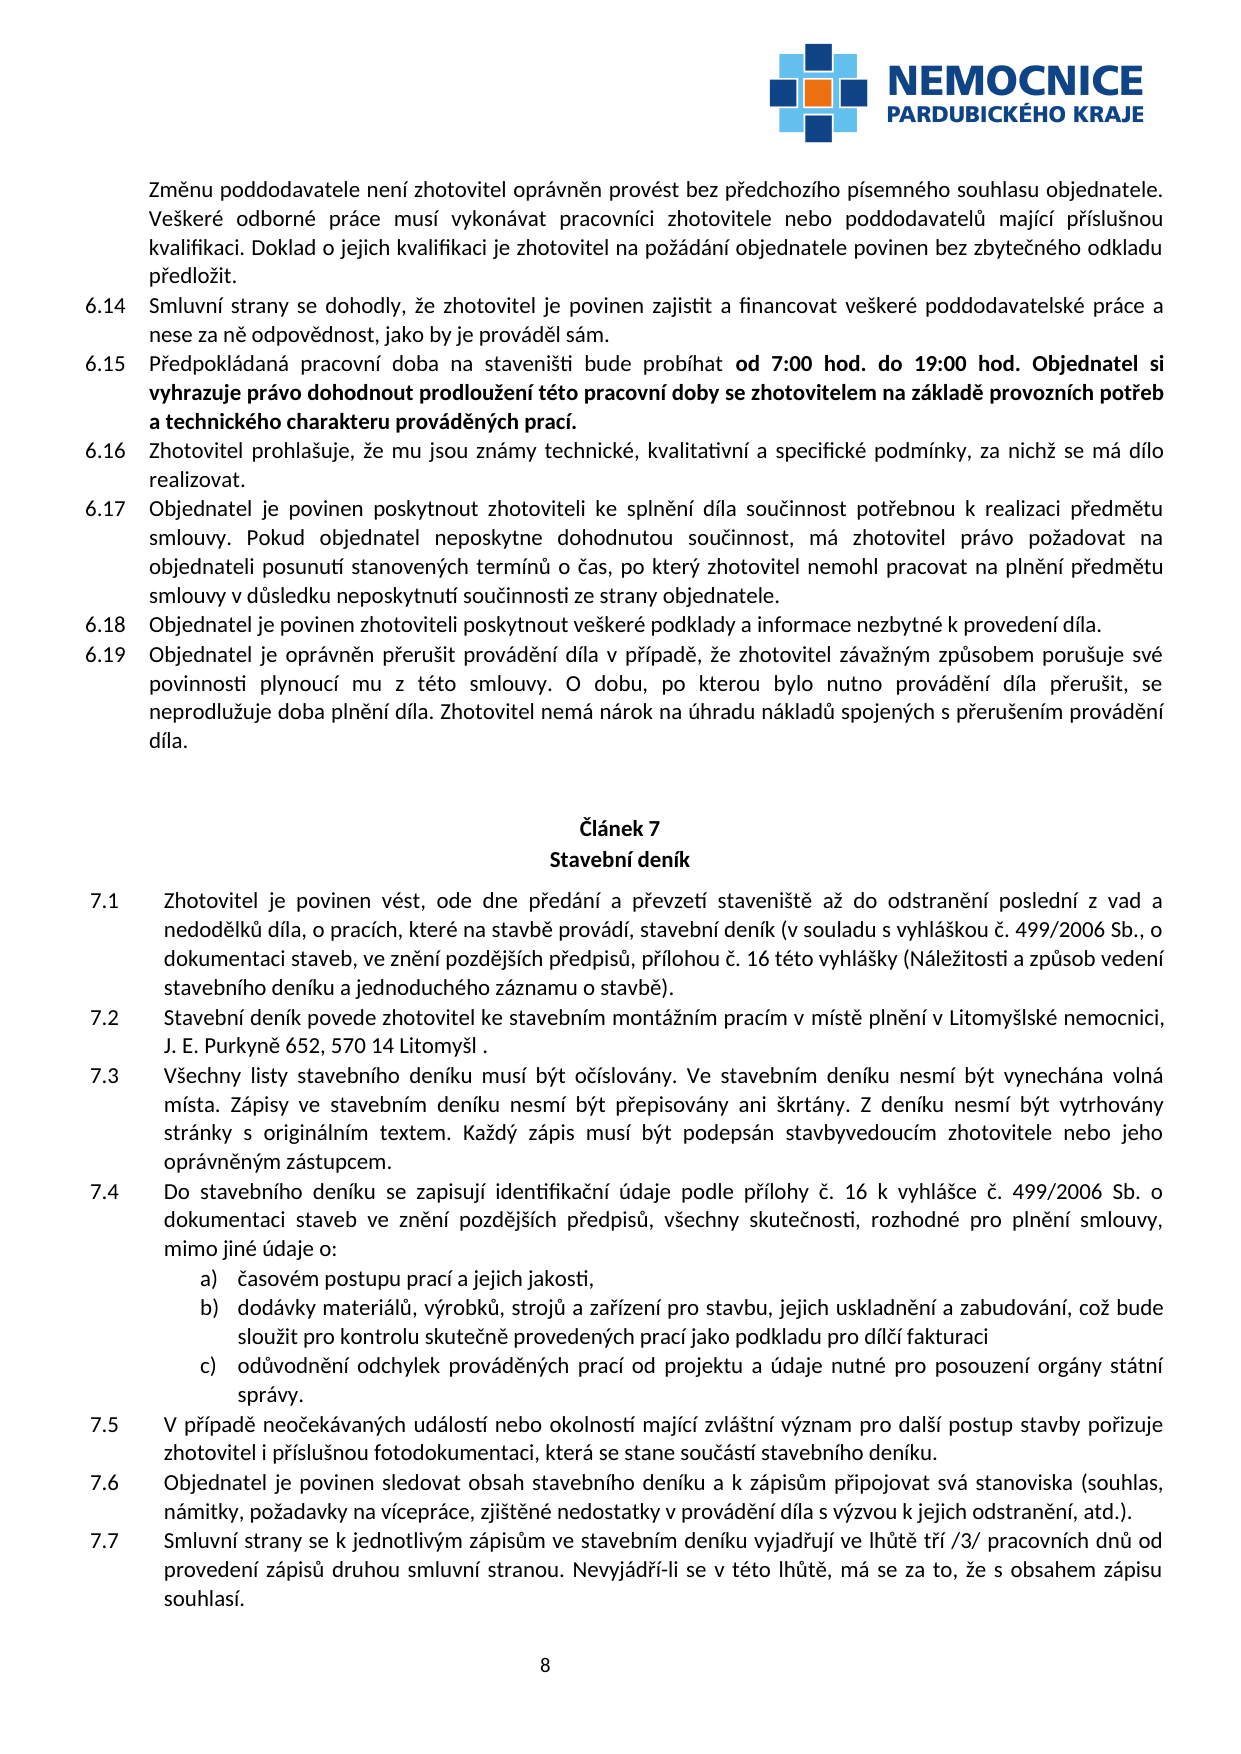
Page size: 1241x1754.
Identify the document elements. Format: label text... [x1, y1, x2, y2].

list Do stavebního deníku se zapisují identifikační údaje podle přílohy č. 16 k vyhlášce č. 499/2006 Sb. o dokumentaci staveb ve znění pozdějších předpisů, všechny skutečnosti, rozhodné pro plnění smlouvy, mimo jiné údaje o: [90, 1177, 1165, 1262]
list Smluvní strany se dohodly, že zhotovitel je povinen zajistit a financovat veškeré poddodavatelské práce a nese za ně odpovědnost, jako by je prováděl sám. [85, 291, 1165, 348]
text Změnu poddodavatele není zhotovitel oprávněn provést bez předchozího písemného souhlasu objednatele. Veškeré odborné práce musí vykonávat pracovníci zhotovitele nebo poddodavatelů mající příslušnou kvalifikaci. Doklad o jejich kvalifikaci je zhotovitel na požádání objednatele povinen bez zbytečného odkladu předložit. [149, 175, 1165, 289]
text Článek 7 [112, 814, 1128, 842]
list Objednatel je povinen zhotoviteli poskytnout veškeré podklady a informace nezbytné k provedení díla. [85, 610, 1165, 638]
picture [768, 42, 1144, 144]
text Stavební deník [112, 845, 1128, 873]
list Objednatel je povinen poskytnout zhotoviteli ke splnění díla součinnost potřebnou k realizaci předmětu smlouvy. Pokud objednatel neposkytne dohodnutou součinnost, má zhotovitel právo požadovat na objednateli posunutí stanovených termínů o čas, po který zhotovitel nemohl pracovat na plnění předmětu smlouvy v důsledku neposkytnutí součinnosti ze strany objednatele. [85, 494, 1165, 609]
list Předpokládaná pracovní doba na staveništi bude probíhat od 7:00 hod. do 19:00 hod. Objednatel si vyhrazuje právo dohodnout prodloužení této pracovní doby se zhotovitelem na základě provozních potřeb a technického charakteru prováděných prací. [85, 349, 1165, 435]
list Zhotovitel je povinen vést, ode dne předání a převzetí staveniště až do odstranění poslední z vad a nedodělků díla, o pracích, které na stavbě provádí, stavební deník (v souladu s vyhláškou č. 499/2006 Sb., o dokumentaci staveb, ve znění pozdějších předpisů, přílohou č. 16 této vyhlášky (Náležitosti a způsob vedení stavebního deníku a jednoduchého záznamu o stavbě). [90, 887, 1165, 1001]
list V případě neočekávaných událostí nebo okolností mající zvláštní význam pro další postup stavby pořizuje zhotovitel i příslušnou fotodokumentaci, která se stane součástí stavebního deníku. [90, 1410, 1165, 1467]
list časovém postupu prací a jejich jakosti, [200, 1264, 1165, 1292]
list Objednatel je oprávněn přerušit provádění díla v případě, že zhotovitel závažným způsobem porušuje své povinnosti plynoucí mu z této smlouvy. O dobu, po kterou bylo nutno provádění díla přerušit, se neprodlužuje doba plnění díla. Zhotovitel nemá nárok na úhradu nákladů spojených s přerušením provádění díla. [85, 640, 1165, 754]
list dodávky materiálů, výrobků, strojů a zařízení pro stavbu, jejich uskladnění a zabudování, což bude sloužit pro kontrolu skutečně provedených prací jako podkladu pro dílčí fakturaci [200, 1293, 1165, 1350]
list Objednatel je povinen sledovat obsah stavebního deníku a k zápisům připojovat svá stanoviska (souhlas, námitky, požadavky na vícepráce, zjištěné nedostatky v provádění díla s výzvou k jejich odstranění, atd.). [90, 1468, 1165, 1525]
list Všechny listy stavebního deníku musí být očíslovány. Ve stavebním deníku nesmí být vynechána volná místa. Zápisy ve stavebním deníku nesmí být přepisovány ani škrtány. Z deníku nesmí být vytrhovány stránky s originálním textem. Každý zápis musí být podepsán stavbyvedoucím zhotovitele nebo jeho oprávněným zástupcem. [90, 1061, 1165, 1175]
list Zhotovitel prohlašuje, že mu jsou známy technické, kvalitativní a specifické podmínky, za nichž se má dílo realizovat. [85, 436, 1165, 493]
list Smluvní strany se k jednotlivým zápisům ve stavebním deníku vyjadřují ve lhůtě tří /3/ pracovních dnů od provedení zápisů druhou smluvní stranou. Nevyjádří-li se v této lhůtě, má se za to, že s obsahem zápisu souhlasí. [90, 1526, 1165, 1612]
list odůvodnění odchylek prováděných prací od projektu a údaje nutné pro posouzení orgány státní správy. [200, 1351, 1165, 1408]
list Stavební deník povede zhotovitel ke stavebním montážním pracím v místě plnění v Litomyšlské nemocnici, J. E. Purkyně 652, 570 14 Litomyšl . [90, 1003, 1165, 1059]
